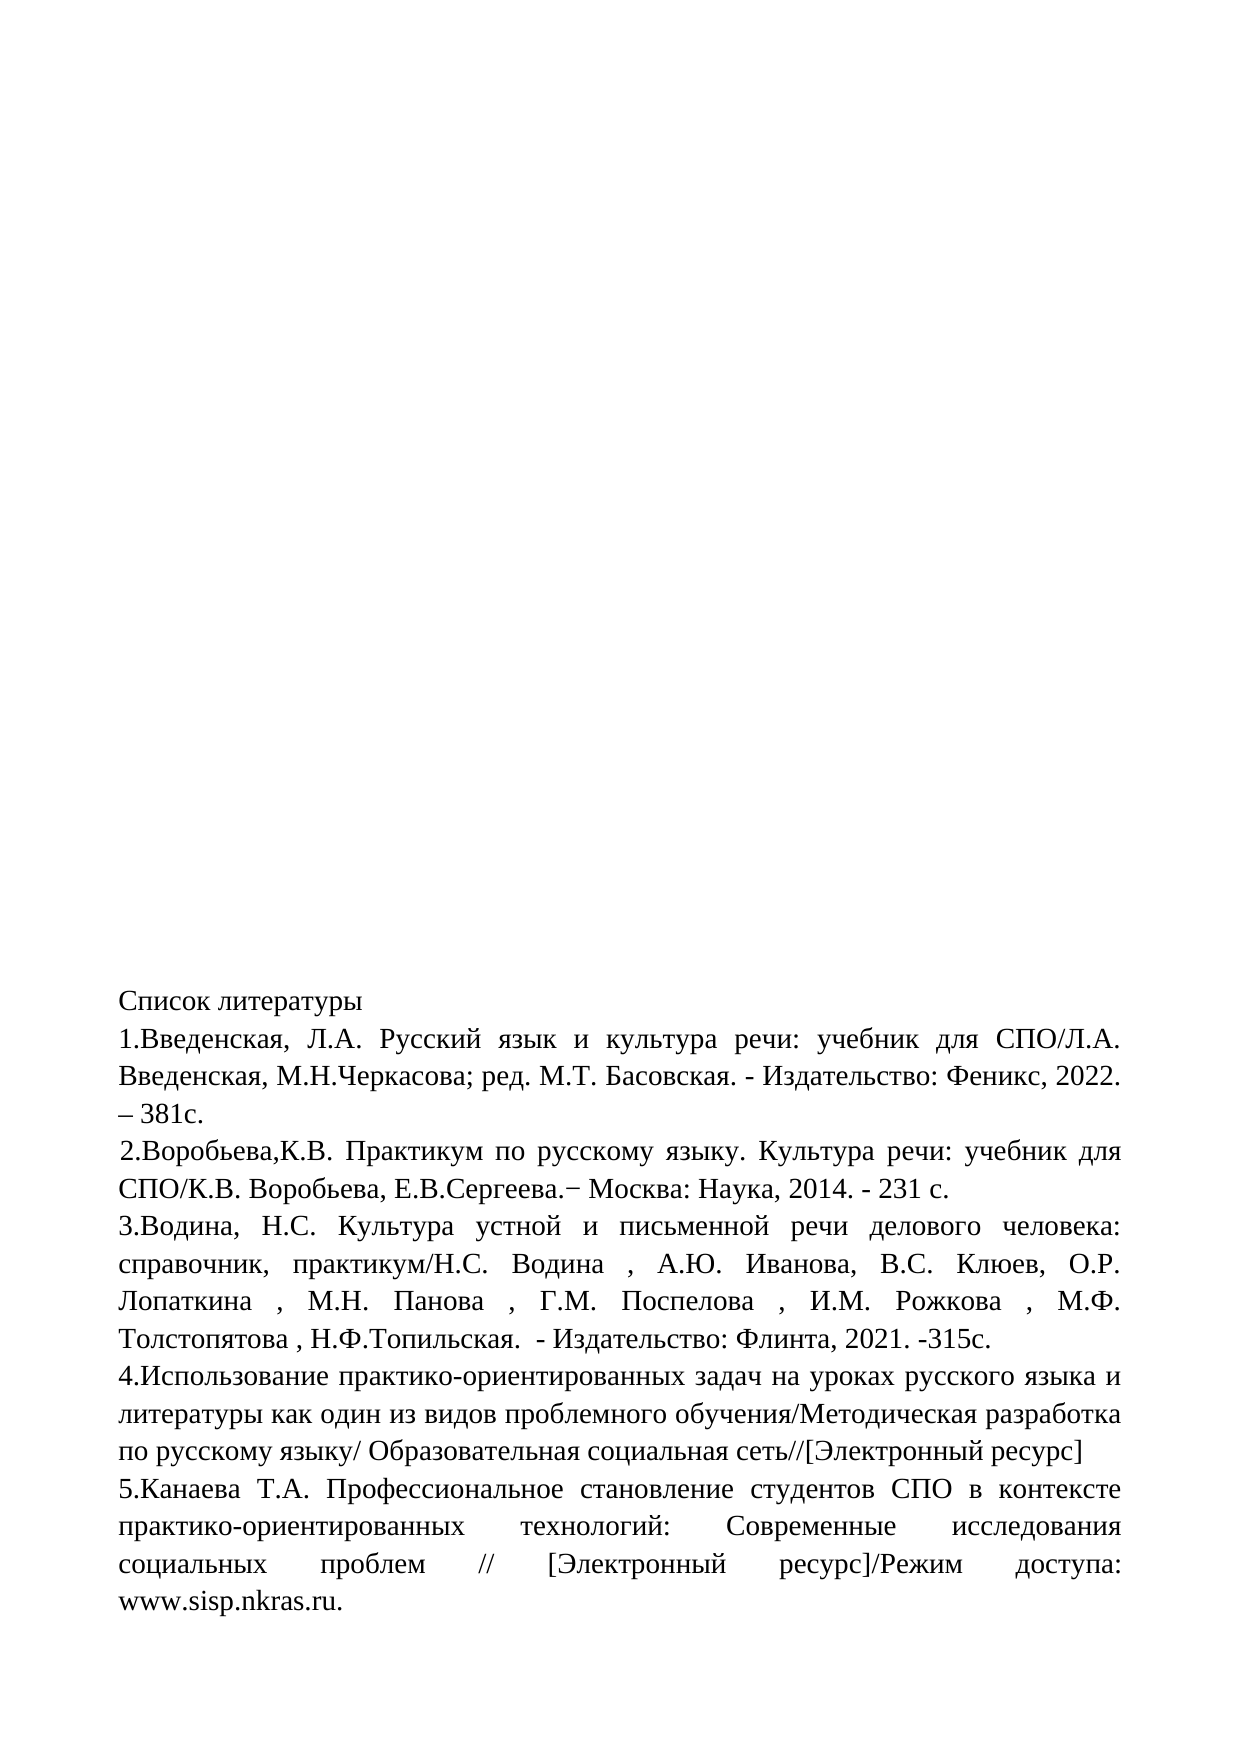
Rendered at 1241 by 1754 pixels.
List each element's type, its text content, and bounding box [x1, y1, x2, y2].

text 1.Введенская, Л.А. Русский язык и культура речи: учебник для СПО/Л.А. Введенская, М.Н.Черкасова; ред. М.Т. Басовская. - Издательство: Феникс, 2022. – 381с. [118, 1018, 1122, 1131]
text 3.Водина, Н.С. Культура устной и письменной речи делового человека: справочник, практикум/Н.С. Водина , А.Ю. Иванова, В.С. Клюев, О.Р. Лопаткина , М.Н. Панова , Г.М. Поспелова , И.М. Рожкова , М.Ф. Толстопятова , Н.Ф.Топильская. - Издательство: Флинта, 2021. -315с. [118, 1206, 1122, 1356]
text Список литературы [118, 981, 1122, 1018]
text 5.Канаева Т.А. Профессиональное становление студентов СПО в контексте практико-ориентированных технологий: Современные исследования социальных проблем // [Электронный ресурс]/Режим доступа: www.sisp.nkras.ru. [118, 1468, 1122, 1618]
text 2.Воробьева,К.В. Практикум по русскому языку. Культура речи: учебник для СПО/К.В. Воробьева, Е.В.Сергеева.− Москва: Наука, 2014. - 231 с. [118, 1131, 1122, 1206]
text 4.Использование практико-ориентированных задач на уроках русского языка и литературы как один из видов проблемного обучения/Методическая разработка по русскому языку/ Образовательная социальная сеть//[Электронный ресурс] [118, 1356, 1122, 1468]
